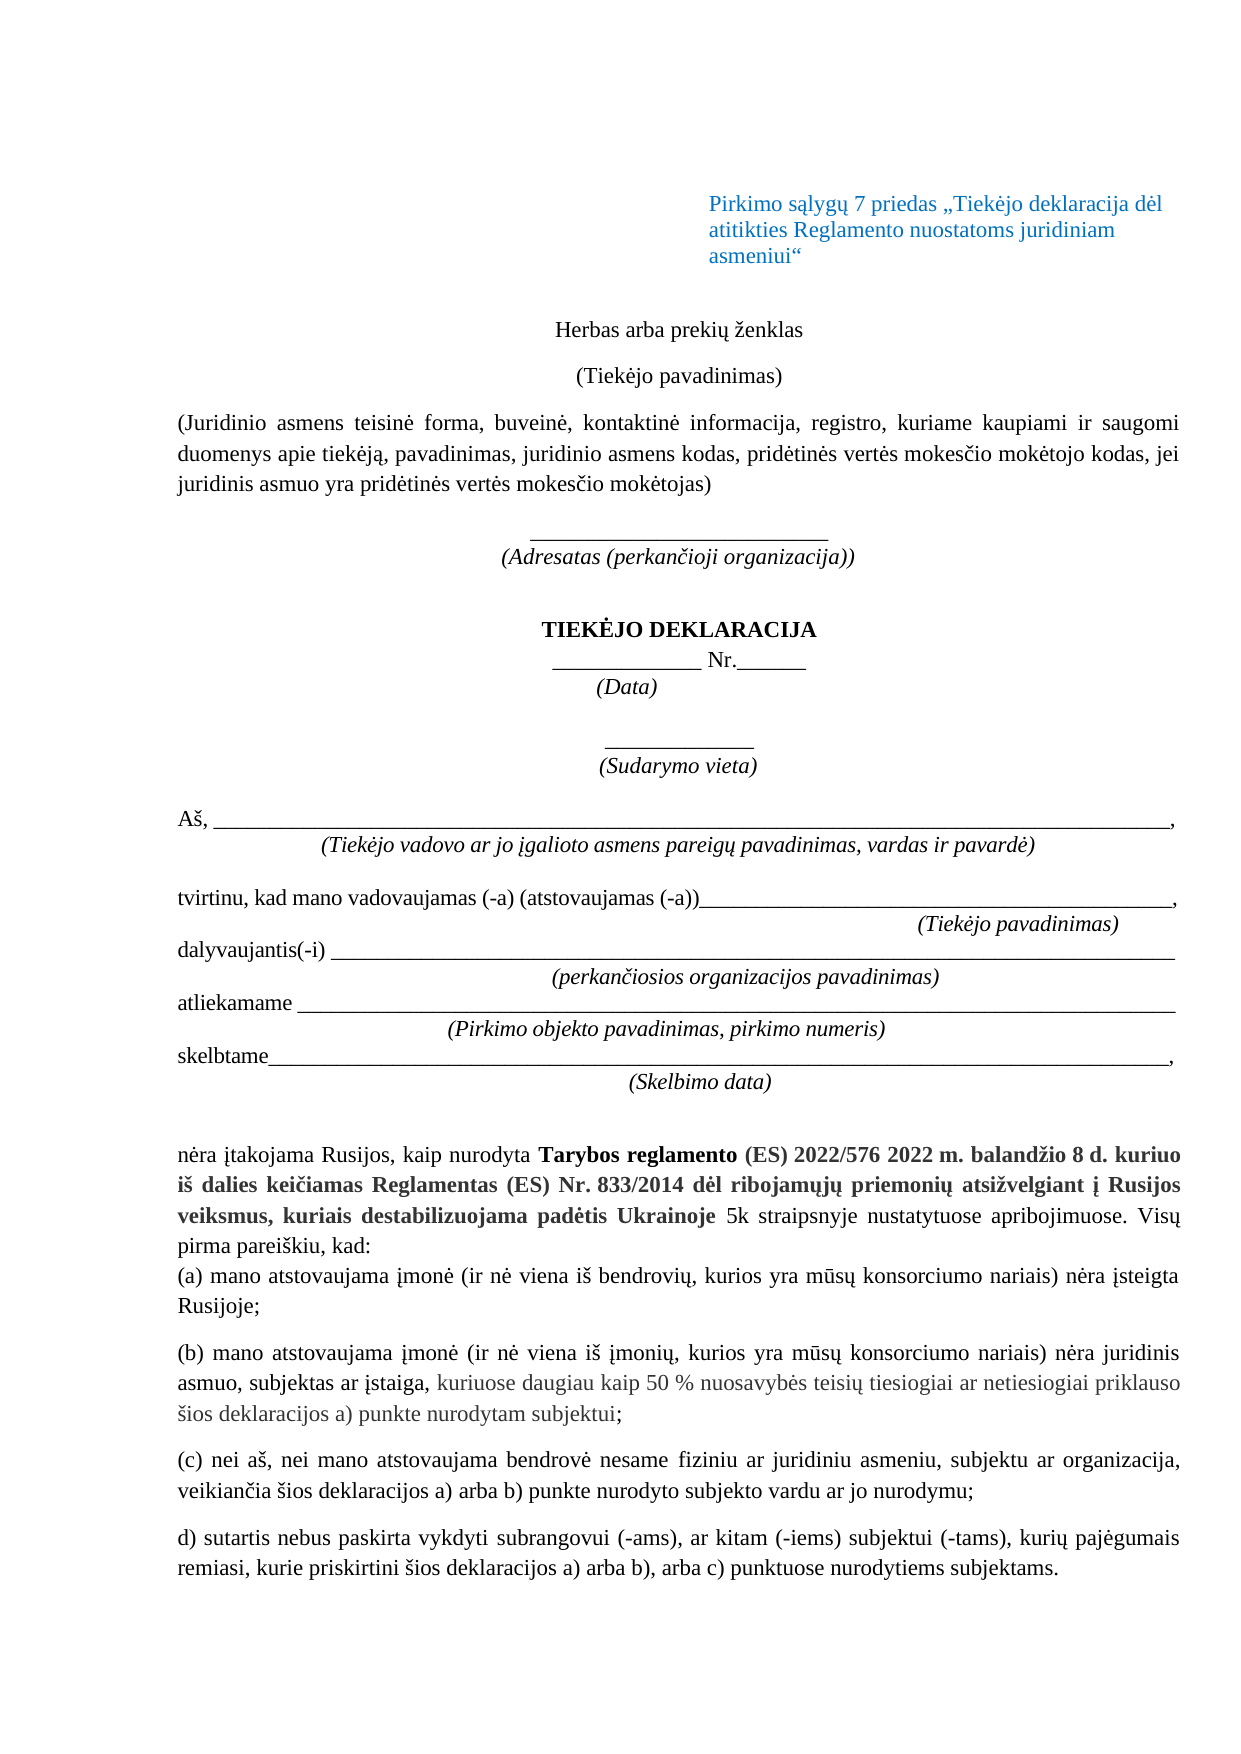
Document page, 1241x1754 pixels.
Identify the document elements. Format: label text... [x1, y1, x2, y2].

text (Adresatas (perkančioji organizacija)) [177, 543, 1181, 569]
text (b) mano atstovaujama įmonė (ir nė viena iš įmonių, kurios yra mūsų konsorciumo nariais) nėra juridinis asmuo, subjektas ar įstaiga, kuriuose daugiau kaip 50 % nuosavybės teisių tiesiogiai ar netiesiogiai priklauso šios deklaracijos a) punkte nurodytam subjektui; [177, 1339, 1181, 1426]
text (a) mano atstovaujama įmonė (ir nė viena iš bendrovių, kurios yra mūsų konsorciumo nariais) nėra įsteigta Rusijoje; [177, 1262, 1181, 1319]
text (perkančiosios organizacijos pavadinimas) [177, 963, 1181, 989]
text dalyvaujantis(-i) ___________________________________________________________________________ [177, 936, 1181, 963]
text (Juridinio asmens teisinė forma, buveinė, kontaktinė informacija, registro, kuriame kaupiami ir saugomi duomenys apie tiekėją, pavadinimas, juridinio asmens kodas, pridėtinės vertės mokesčio mokėtojo kodas, jei juridinis asmuo yra pridėtinės vertės mokesčio mokėtojas) [177, 409, 1181, 496]
text Aš, _____________________________________________________________________________________, [177, 804, 1181, 831]
text TIEKĖJO DEKLARACIJA [177, 616, 1181, 643]
text d) sutartis nebus paskirta vykdyti subrangovui (-ams), ar kitam (-iems) subjektui (-tams), kurių pajėgumais remiasi, kurie priskirtini šios deklaracijos a) arba b), arba c) punktuose nurodytiems subjektams. [177, 1524, 1181, 1580]
subtitle Pirkimo sąlygų 7 priedas „Tiekėjo deklaracija dėl atitikties Reglamento nuostatoms juridiniam asmeniui“ [709, 190, 1181, 269]
text (Tiekėjo vadovo ar jo įgalioto asmens pareigų pavadinimas, vardas ir pavardė) [177, 831, 1181, 857]
text nėra įtakojama Rusijos, kaip nurodyta Tarybos reglamento (ES) 2022/576 2022 m. balandžio 8 d. kuriuo iš dalies keičiamas Reglamentas (ES) Nr. 833/2014 dėl ribojamųjų priemonių atsižvelgiant į Rusijos veiksmus, kuriais destabilizuojama padėtis Ukrainoje 5k straipsnyje nustatytuose apribojimuose. Visų pirma pareiškiu, kad: [177, 1141, 1181, 1172]
text (c) nei aš, nei mano atstovaujama bendrovė nesame fiziniu ar juridiniu asmeniu, subjektu ar organizacija, veikiančia šios deklaracijos a) arba b) punkte nurodyto subjekto vardu ar jo nurodymu; [177, 1447, 1181, 1503]
text (Sudarymo vieta) [177, 752, 1181, 778]
text (Tiekėjo pavadinimas) [177, 362, 1181, 389]
text Herbas arba prekių ženklas [177, 316, 1181, 342]
text (Tiekėjo pavadinimas) [177, 910, 1181, 936]
text (Pirkimo objekto pavadinimas, pirkimo numeris) [312, 1015, 1181, 1042]
text (Skelbimo data) [177, 1068, 1181, 1094]
text _____________ Nr.______ [177, 646, 1181, 673]
text _____________ [177, 726, 1181, 752]
text (Data) [177, 673, 1181, 699]
text nėra įtakojama Rusijos, kaip nurodyta Tarybos reglamento (ES) 2022/576 2022 m. balandžio 8 d. kuriuo iš dalies keičiamas Reglamentas (ES) Nr. 833/2014 dėl ribojamųjų priemonių atsižvelgiant į Rusijos veiksmus, kuriais destabilizuojama padėtis Ukrainoje 5k straipsnyje nustatytuose apribojimuose. Visų pirma pareiškiu, kad: [177, 1198, 1181, 1258]
text skelbtame________________________________________________________________________________, [177, 1042, 1181, 1068]
text atliekamame ______________________________________________________________________________ [177, 989, 1181, 1015]
text __________________________ [177, 517, 1181, 543]
text tvirtinu, kad mano vadovaujamas (-a) (atstovaujamas (-a))__________________________________________, [177, 884, 1181, 910]
